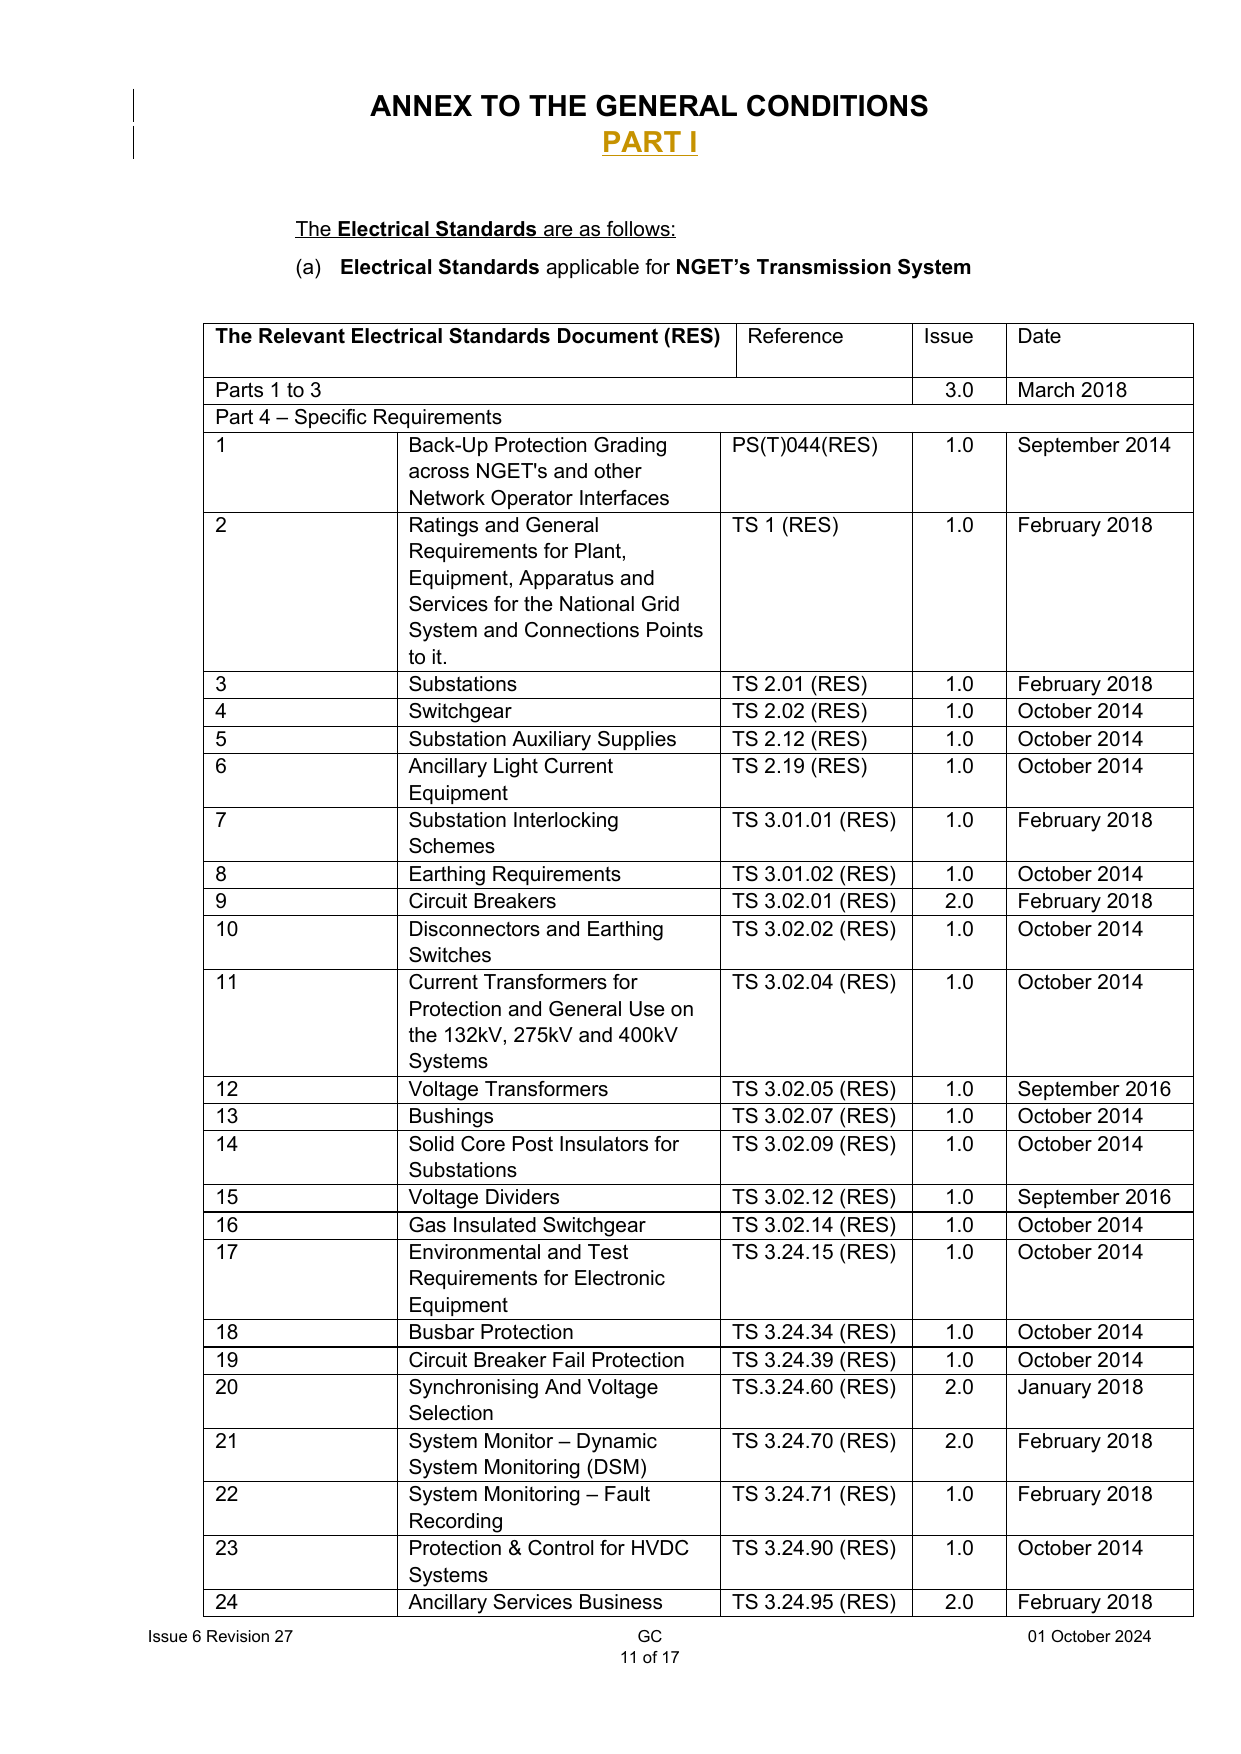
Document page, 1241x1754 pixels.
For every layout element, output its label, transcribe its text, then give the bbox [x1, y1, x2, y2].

table_cell TS 3.02.09 (RES) [721, 1131, 912, 1184]
table_cell TS 3.02.04 (RES) [721, 970, 912, 1076]
table_cell October 2014 [1007, 1348, 1193, 1374]
table_cell Circuit Breaker Fail Protection [398, 1348, 720, 1374]
table_cell 19 [204, 1348, 397, 1374]
table_cell Voltage Dividers [398, 1185, 720, 1211]
table_cell TS 3.24.70 (RES) [721, 1429, 912, 1481]
table_cell October 2014 [1007, 1320, 1193, 1346]
table_cell TS.3.24.60 (RES) [721, 1375, 912, 1427]
table_cell 11 [204, 970, 397, 1076]
table_cell 22 [204, 1482, 397, 1535]
table_cell TS 3.24.39 (RES) [721, 1348, 912, 1374]
table_cell TS 3.01.02 (RES) [721, 862, 912, 888]
table_cell TS 3.24.95 (RES) [721, 1590, 912, 1616]
table_cell 1.0 [913, 1320, 1006, 1346]
table_cell 2.0 [913, 889, 1006, 915]
table_cell 1.0 [913, 1482, 1006, 1535]
table_cell February 2018 [1007, 513, 1193, 671]
text ANNEX TO THE GENERAL CONDITIONS [148, 89, 1152, 122]
table_cell Substation Auxiliary Supplies [398, 727, 720, 753]
table_cell October 2014 [1007, 754, 1193, 807]
table_cell October 2014 [1007, 1131, 1193, 1184]
table_cell February 2018 [1007, 1429, 1193, 1481]
table_cell Parts 1 to 3 [204, 378, 912, 404]
table_cell TS 3.24.71 (RES) [721, 1482, 912, 1535]
table_cell January 2018 [1007, 1375, 1193, 1427]
table_cell TS 1 (RES) [721, 513, 912, 671]
table_cell 2.0 [913, 1429, 1006, 1481]
table_cell PS(T)044(RES) [721, 433, 912, 512]
table_cell TS 2.02 (RES) [721, 699, 912, 726]
table_cell 20 [204, 1375, 397, 1427]
table_cell 12 [204, 1077, 397, 1103]
table_cell TS 3.02.14 (RES) [721, 1213, 912, 1239]
table_cell 13 [204, 1104, 397, 1130]
table_cell 16 [204, 1213, 397, 1239]
table_cell October 2014 [1007, 1240, 1193, 1319]
table_cell TS 3.02.07 (RES) [721, 1104, 912, 1130]
table_cell TS 2.01 (RES) [721, 672, 912, 698]
table_cell Solid Core Post Insulators for Substations [398, 1131, 720, 1184]
table_cell Ratings and General Requirements for Plant, Equipment, Apparatus and Services for the National Grid System and Connections Points to it. [398, 513, 720, 671]
table_cell Voltage Transformers [398, 1077, 720, 1103]
table_cell Protection & Control for HVDC Systems [398, 1536, 720, 1589]
text (a) Electrical Standards applicable for NGET’s Transmission System [295, 255, 1152, 279]
table_cell Substation Interlocking Schemes [398, 808, 720, 861]
table_cell Back-Up Protection Grading across NGET's and other Network Operator Interfaces [398, 433, 720, 512]
table_cell TS 3.24.15 (RES) [721, 1240, 912, 1319]
table_cell 1 [204, 433, 397, 512]
table_cell TS 3.02.02 (RES) [721, 916, 912, 969]
table_header Date [1007, 324, 1193, 377]
table_cell 3.0 [913, 378, 1006, 404]
table_cell 23 [204, 1536, 397, 1589]
table_cell 1.0 [913, 916, 1006, 969]
table_cell 1.0 [913, 1536, 1006, 1589]
table_cell October 2014 [1007, 970, 1193, 1076]
table_header The Relevant Electrical Standards Document (RES) [204, 324, 736, 377]
table_cell Current Transformers for Protection and General Use on the 132kV, 275kV and 400kV Systems [398, 970, 720, 1076]
table_cell 1.0 [913, 1104, 1006, 1130]
table_cell October 2014 [1007, 727, 1193, 753]
table_cell TS 3.01.01 (RES) [721, 808, 912, 861]
table_cell September 2016 [1007, 1185, 1193, 1211]
table_cell 18 [204, 1320, 397, 1346]
table_cell Ancillary Light Current Equipment [398, 754, 720, 807]
table_cell System Monitor – Dynamic System Monitoring (DSM) [398, 1429, 720, 1481]
table_cell 24 [204, 1590, 397, 1616]
table_cell 6 [204, 754, 397, 807]
table_cell March 2018 [1007, 378, 1193, 404]
table_cell 2 [204, 513, 397, 671]
text The Electrical Standards are as follows: [148, 216, 1152, 240]
table_cell 9 [204, 889, 397, 915]
table_cell 7 [204, 808, 397, 861]
table_cell February 2018 [1007, 1590, 1193, 1616]
table_cell Earthing Requirements [398, 862, 720, 888]
table_cell 8 [204, 862, 397, 888]
table_cell TS 3.02.12 (RES) [721, 1185, 912, 1211]
table_cell September 2016 [1007, 1077, 1193, 1103]
table_cell 1.0 [913, 754, 1006, 807]
table_cell Bushings [398, 1104, 720, 1130]
table_cell TS 2.19 (RES) [721, 754, 912, 807]
table_cell TS 3.02.01 (RES) [721, 889, 912, 915]
table_cell TS 2.12 (RES) [721, 727, 912, 753]
table_cell 1.0 [913, 1240, 1006, 1319]
table_cell Gas Insulated Switchgear [398, 1213, 720, 1239]
table_cell 1.0 [913, 808, 1006, 861]
table_cell 2.0 [913, 1375, 1006, 1427]
table_cell Busbar Protection [398, 1320, 720, 1346]
table_cell February 2018 [1007, 889, 1193, 915]
table_cell Switchgear [398, 699, 720, 726]
table_cell 1.0 [913, 433, 1006, 512]
table_cell October 2014 [1007, 699, 1193, 726]
table_cell 1.0 [913, 1131, 1006, 1184]
table_cell September 2014 [1007, 433, 1193, 512]
table_cell October 2014 [1007, 1213, 1193, 1239]
table_cell Environmental and Test Requirements for Electronic Equipment [398, 1240, 720, 1319]
table_cell 17 [204, 1240, 397, 1319]
table_cell 3 [204, 672, 397, 698]
table_cell 5 [204, 727, 397, 753]
table_header Reference [737, 324, 912, 377]
table_cell October 2014 [1007, 916, 1193, 969]
table_cell October 2014 [1007, 1104, 1193, 1130]
table_cell Circuit Breakers [398, 889, 720, 915]
table_cell February 2018 [1007, 1482, 1193, 1535]
table_cell February 2018 [1007, 808, 1193, 861]
table_cell Disconnectors and Earthing Switches [398, 916, 720, 969]
table_cell 1.0 [913, 862, 1006, 888]
table_cell 4 [204, 699, 397, 726]
table_cell System Monitoring – Fault Recording [398, 1482, 720, 1535]
table_cell 1.0 [913, 1185, 1006, 1211]
table_cell 1.0 [913, 1348, 1006, 1374]
table_cell October 2014 [1007, 862, 1193, 888]
table_cell 1.0 [913, 672, 1006, 698]
table_cell 1.0 [913, 1213, 1006, 1239]
table_cell October 2014 [1007, 1536, 1193, 1589]
table_cell TS 3.02.05 (RES) [721, 1077, 912, 1103]
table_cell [398, 1590, 720, 1616]
table_cell 1.0 [913, 970, 1006, 1076]
table_header Issue [913, 324, 1006, 377]
table_cell 1.0 [913, 513, 1006, 671]
table_cell 21 [204, 1429, 397, 1481]
table_cell 1.0 [913, 727, 1006, 753]
table_cell Substations [398, 672, 720, 698]
table_cell 14 [204, 1131, 397, 1184]
table_cell 2.0 [913, 1590, 1006, 1616]
table_cell 10 [204, 916, 397, 969]
table_cell TS 3.24.90 (RES) [721, 1536, 912, 1589]
table_cell TS 3.24.34 (RES) [721, 1320, 912, 1346]
table_cell 15 [204, 1185, 397, 1211]
table_cell 1.0 [913, 699, 1006, 726]
table_cell Synchronising And Voltage Selection [398, 1375, 720, 1427]
table_cell 1.0 [913, 1077, 1006, 1103]
table_cell February 2018 [1007, 672, 1193, 698]
table_cell Part 4 – Specific Requirements [204, 405, 1193, 432]
